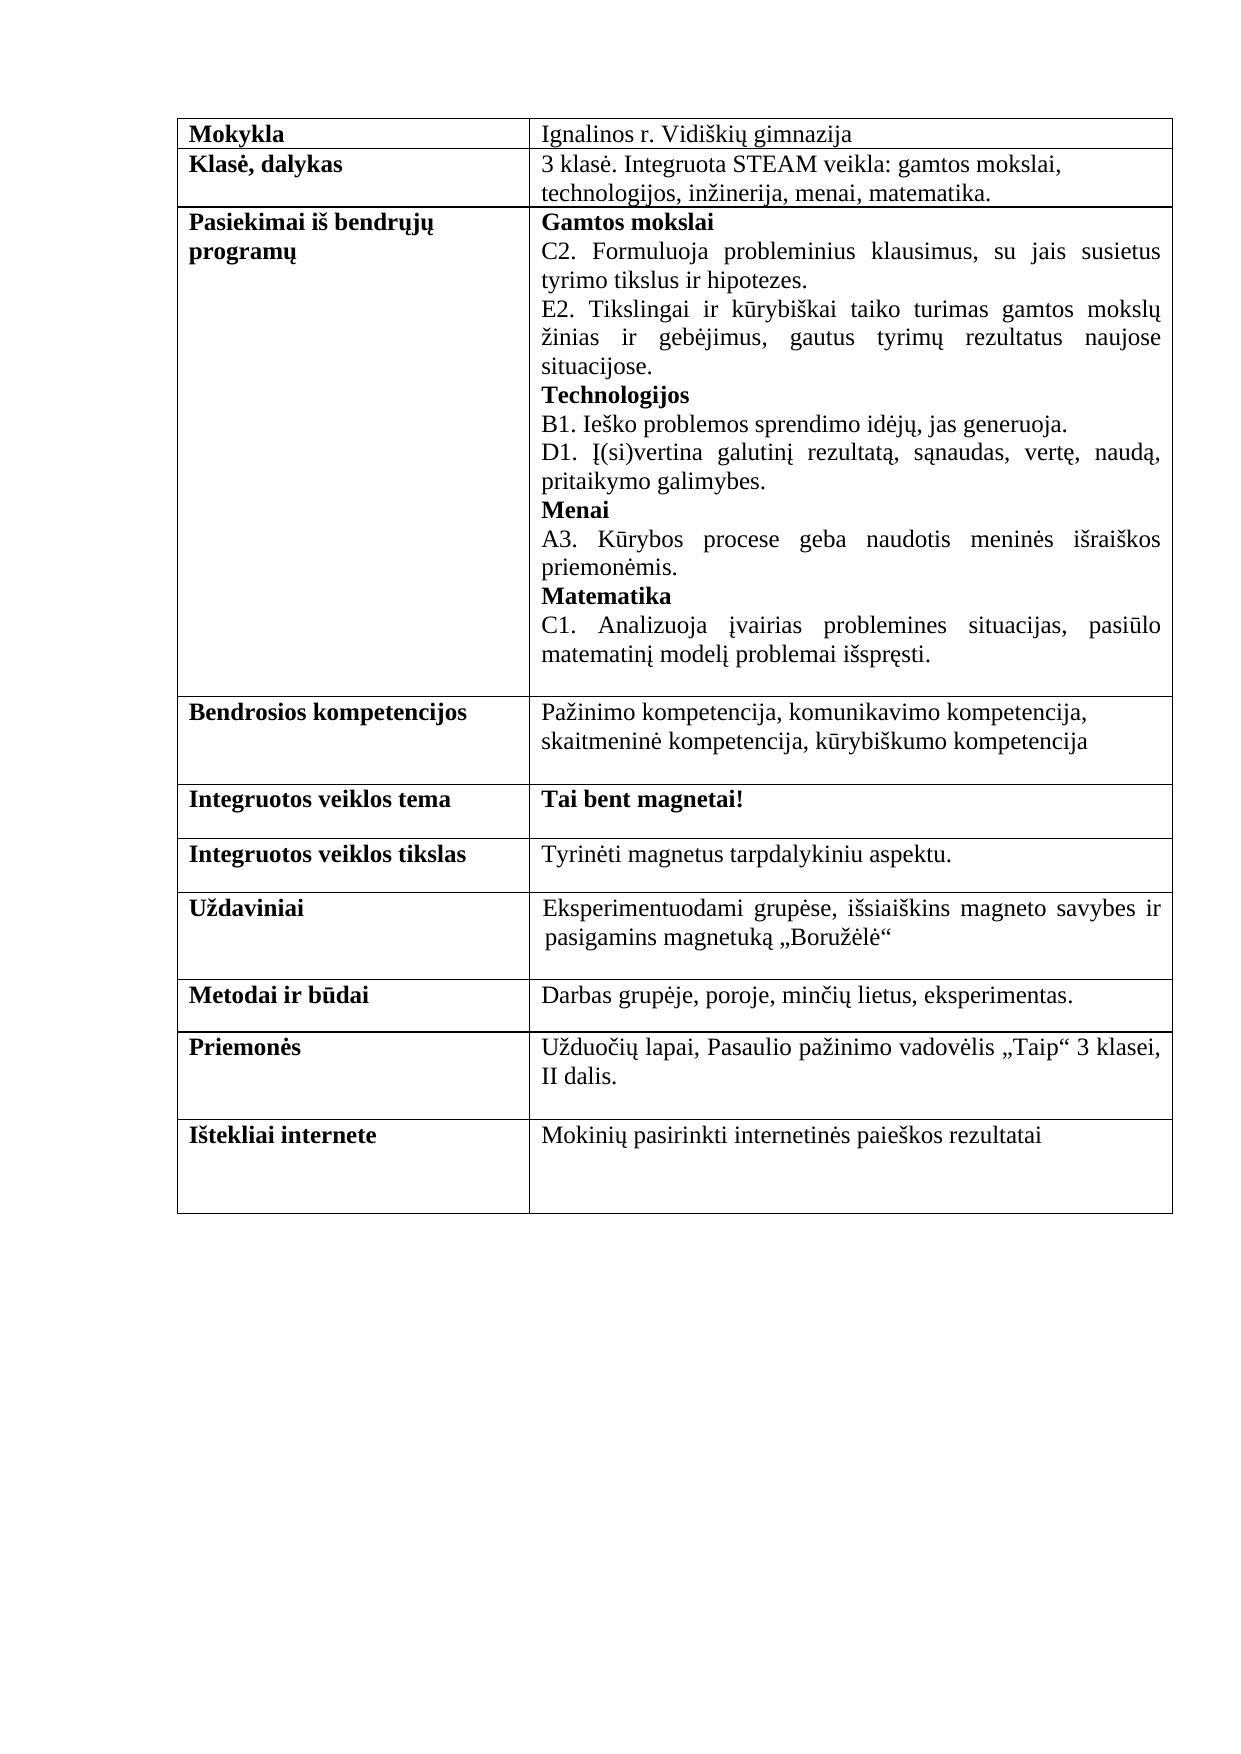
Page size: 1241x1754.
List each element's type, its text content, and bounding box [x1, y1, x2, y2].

table_header Mokykla [178, 119, 529, 148]
table_cell Gamtos mokslai C2. Formuluoja probleminius klausimus, su jais susietus tyrimo tikslus ir hipotezes. E2. Tikslingai ir kūrybiškai taiko turimas gamtos mokslų žinias ir gebėjimus, gautus tyrimų rezultatus naujose situacijose. Technologijos B1. Ieško problemos sprendimo idėjų, jas generuoja. D1. Į(si)vertina galutinį rezultatą, sąnaudas, vertę, naudą, pritaikymo galimybes. Menai A3. Kūrybos procese geba naudotis meninės išraiškos priemonėmis. Matematika C1. Analizuoja įvairias problemines situacijas, pasiūlo matematinį modelį problemai išspręsti. [530, 208, 1172, 696]
table_cell Bendrosios kompetencijos [178, 697, 529, 783]
table_cell Klasė, dalykas [178, 149, 529, 206]
table_cell Priemonės [178, 1033, 529, 1119]
table_cell Ištekliai internete [178, 1120, 529, 1212]
table_cell Pažinimo kompetencija, komunikavimo kompetencija, skaitmeninė kompetencija, kūrybiškumo kompetencija [530, 697, 1172, 783]
table_cell Metodai ir būdai [178, 980, 529, 1031]
table_cell Eksperimentuodami grupėse, išsiaiškins magneto savybes ir pasigamins magnetuką „Boružėlė“ [530, 893, 1172, 979]
table_header Ignalinos r. Vidiškių gimnazija [530, 119, 1172, 148]
table_cell Integruotos veiklos tikslas [178, 839, 529, 892]
table_cell Uždaviniai [178, 893, 529, 979]
table_cell Integruotos veiklos tema [178, 785, 529, 838]
table_cell Užduočių lapai, Pasaulio pažinimo vadovėlis „Taip“ 3 klasei, II dalis. [530, 1033, 1172, 1119]
table_cell Mokinių pasirinkti internetinės paieškos rezultatai [530, 1120, 1172, 1212]
table_cell Tyrinėti magnetus tarpdalykiniu aspektu. [530, 839, 1172, 892]
table_cell Tai bent magnetai! [530, 785, 1172, 838]
table_cell Pasiekimai iš bendrųjų programų [178, 208, 529, 696]
table_cell Darbas grupėje, poroje, minčių lietus, eksperimentas. [530, 980, 1172, 1031]
table_cell 3 klasė. Integruota STEAM veikla: gamtos mokslai, technologijos, inžinerija, menai, matematika. [530, 149, 1172, 206]
